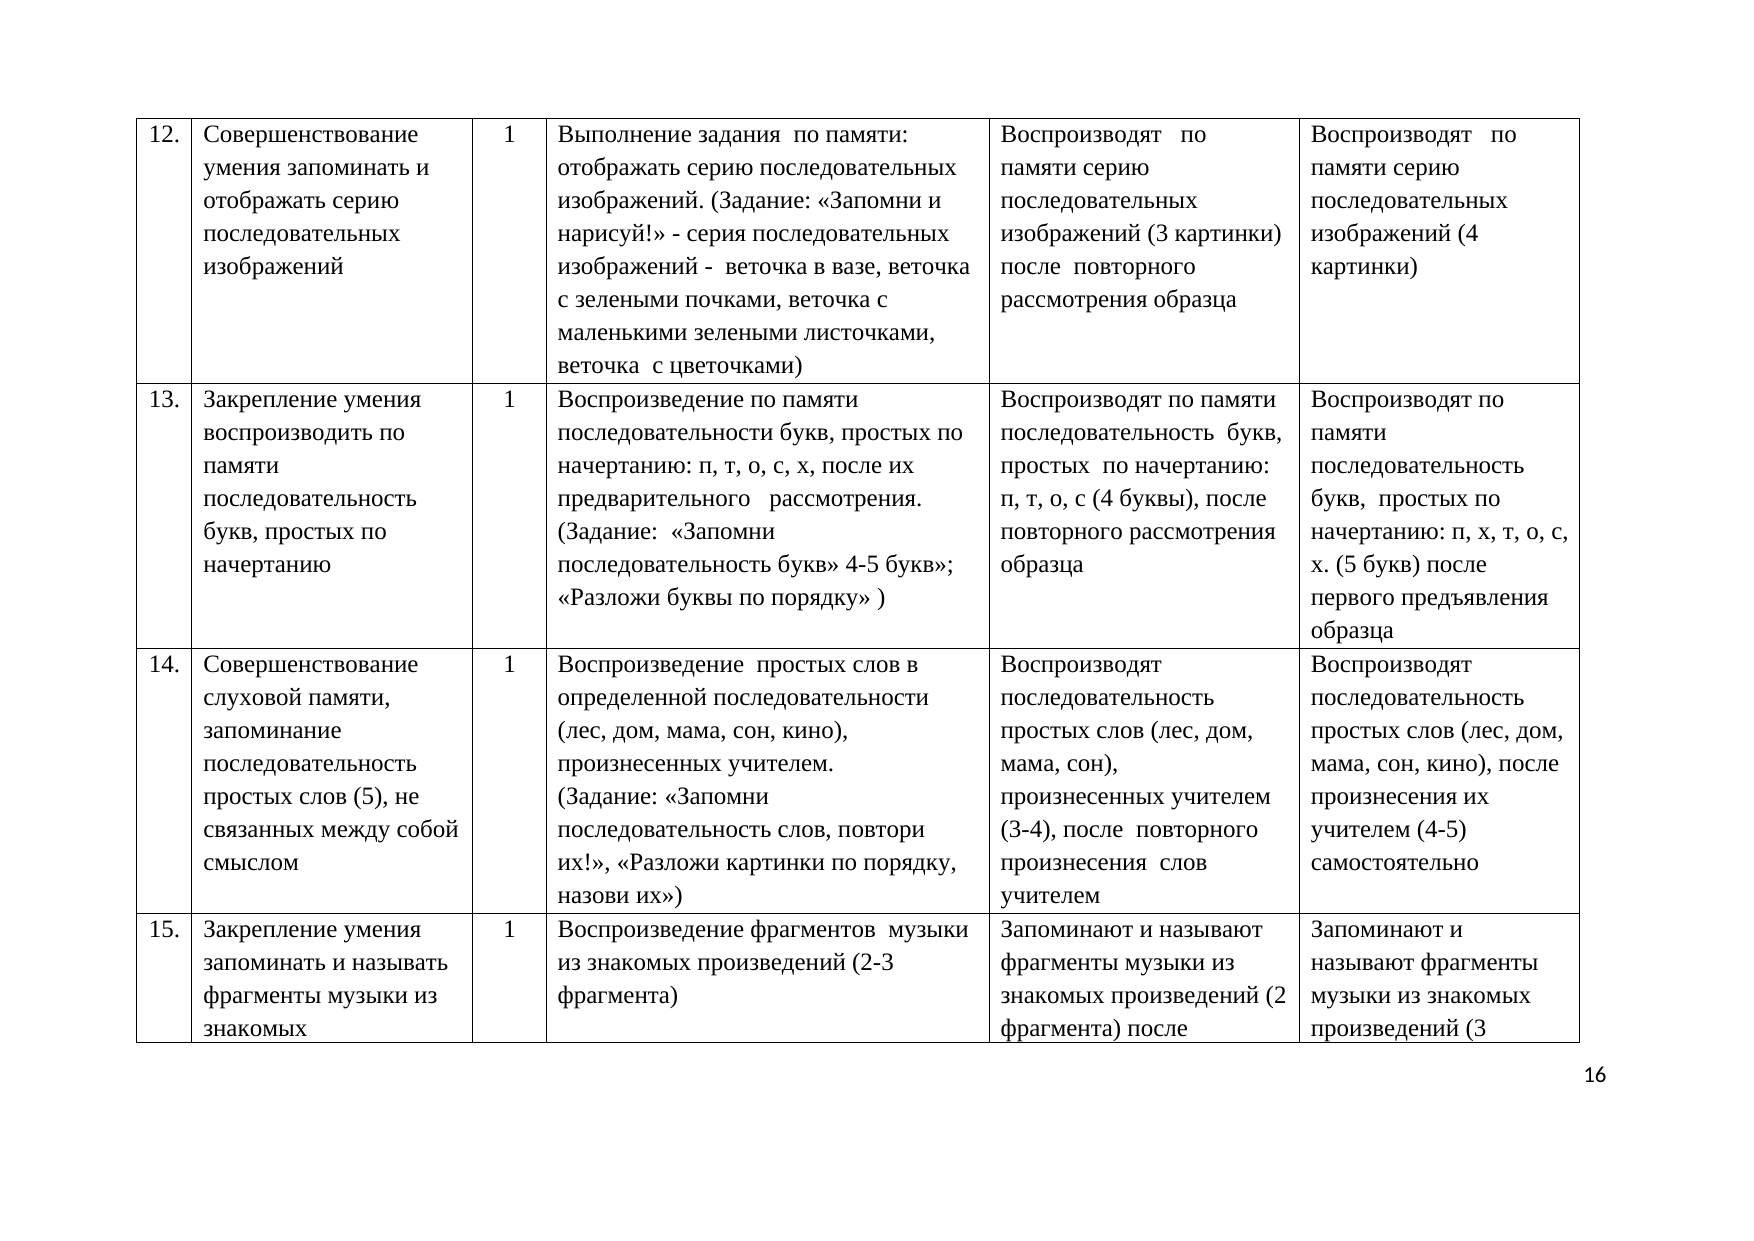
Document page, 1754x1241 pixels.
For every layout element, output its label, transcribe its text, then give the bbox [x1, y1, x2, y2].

table_header 1 [473, 119, 546, 383]
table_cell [990, 914, 1299, 1042]
table_cell Воспроизведение простых слов в определенной последовательности (лес, дом, мама, сон, кино), произнесенных учителем. (Задание: «Запомни последовательность слов, повтори их!», «Разложи картинки по порядку, назови их») [547, 649, 989, 913]
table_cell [192, 914, 472, 1042]
table_header Воспроизводят по памяти серию последовательных изображений (3 картинки) после повторного рассмотрения образца [990, 119, 1299, 383]
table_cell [547, 914, 989, 1042]
table_header Совершенствование умения запоминать и отображать серию последовательных изображений [192, 119, 472, 383]
table_cell Воспроизводят по памяти последовательность букв, простых по начертанию: п, т, о, с (4 буквы), после повторного рассмотрения образца [990, 384, 1299, 648]
table_cell 1 [473, 914, 546, 1042]
table_cell Воспроизводят последовательность простых слов (лес, дом, мама, сон), произнесенных учителем (3-4), после повторного произнесения слов учителем [990, 649, 1299, 913]
table_cell 15. [137, 914, 191, 1042]
table_header Воспроизводят по памяти серию последовательных изображений (4 картинки) [1300, 119, 1579, 383]
table_cell Закрепление умения воспроизводить по памяти последовательность букв, простых по начертанию [192, 384, 472, 648]
table_header Выполнение задания по памяти: отображать серию последовательных изображений. (Задание: «Запомни и нарисуй!» - серия последовательных изображений - веточка в вазе, веточка с зелеными почками, веточка с маленькими зелеными листочками, веточка с цветочками) [547, 119, 989, 383]
table_cell 13. [137, 384, 191, 648]
table_cell Совершенствование слуховой памяти, запоминание последовательность простых слов (5), не связанных между собой смыслом [192, 649, 472, 913]
table_cell 1 [473, 649, 546, 913]
table_cell 14. [137, 649, 191, 913]
table_cell Воспроизведение по памяти последовательности букв, простых по начертанию: п, т, о, с, х, после их предварительного рассмотрения. (Задание: «Запомни последовательность букв» 4-5 букв»; «Разложи буквы по порядку» ) [547, 384, 989, 648]
table_cell 1 [473, 384, 546, 648]
table_cell Воспроизводят по памяти последовательность букв, простых по начертанию: п, х, т, о, с, х. (5 букв) после первого предъявления образца [1300, 384, 1579, 648]
table_header 12. [137, 119, 191, 383]
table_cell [1300, 914, 1579, 1042]
table_cell Воспроизводят последовательность простых слов (лес, дом, мама, сон, кино), после произнесения их учителем (4-5) самостоятельно [1300, 649, 1579, 913]
